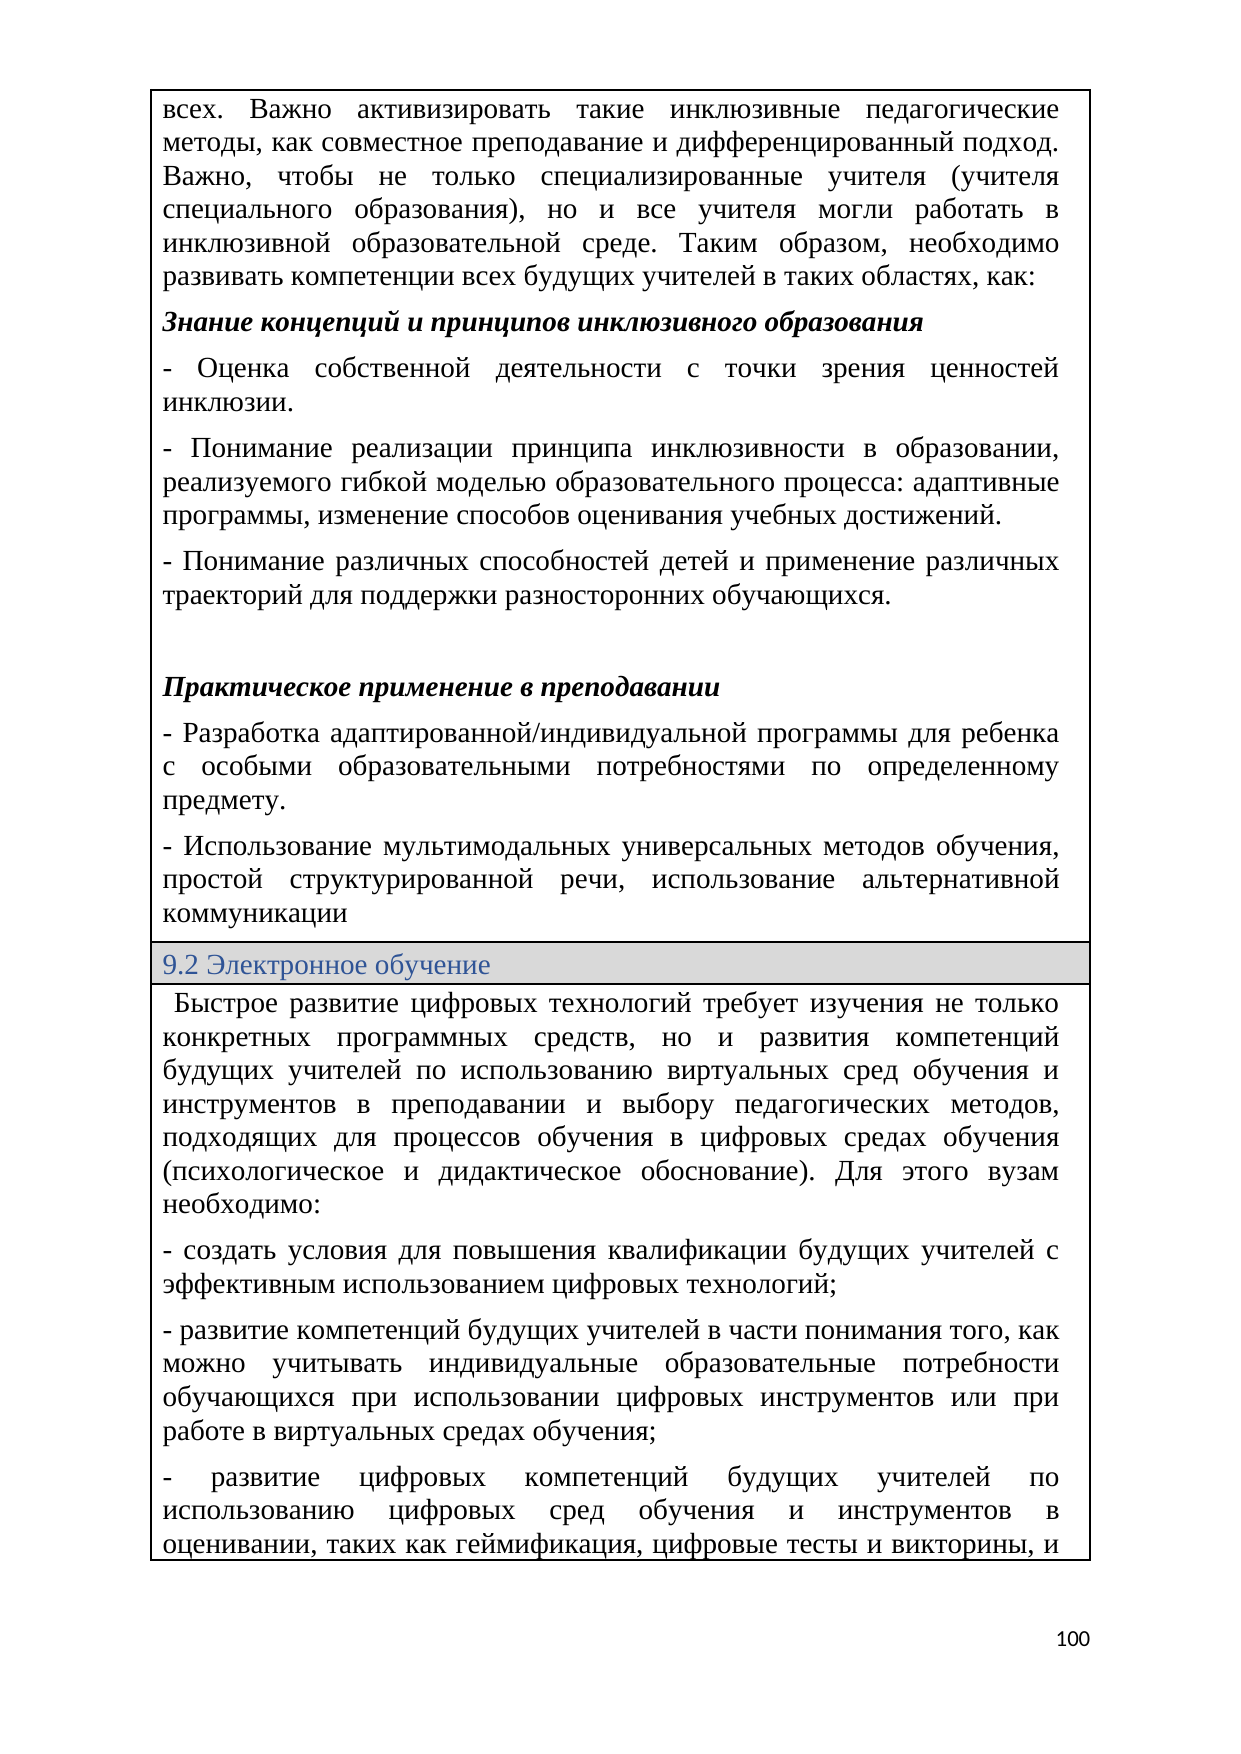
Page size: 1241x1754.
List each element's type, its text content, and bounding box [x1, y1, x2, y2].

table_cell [152, 985, 1089, 1559]
table_cell 9.2 Электронное обучение [152, 943, 1089, 983]
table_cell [152, 91, 1089, 941]
